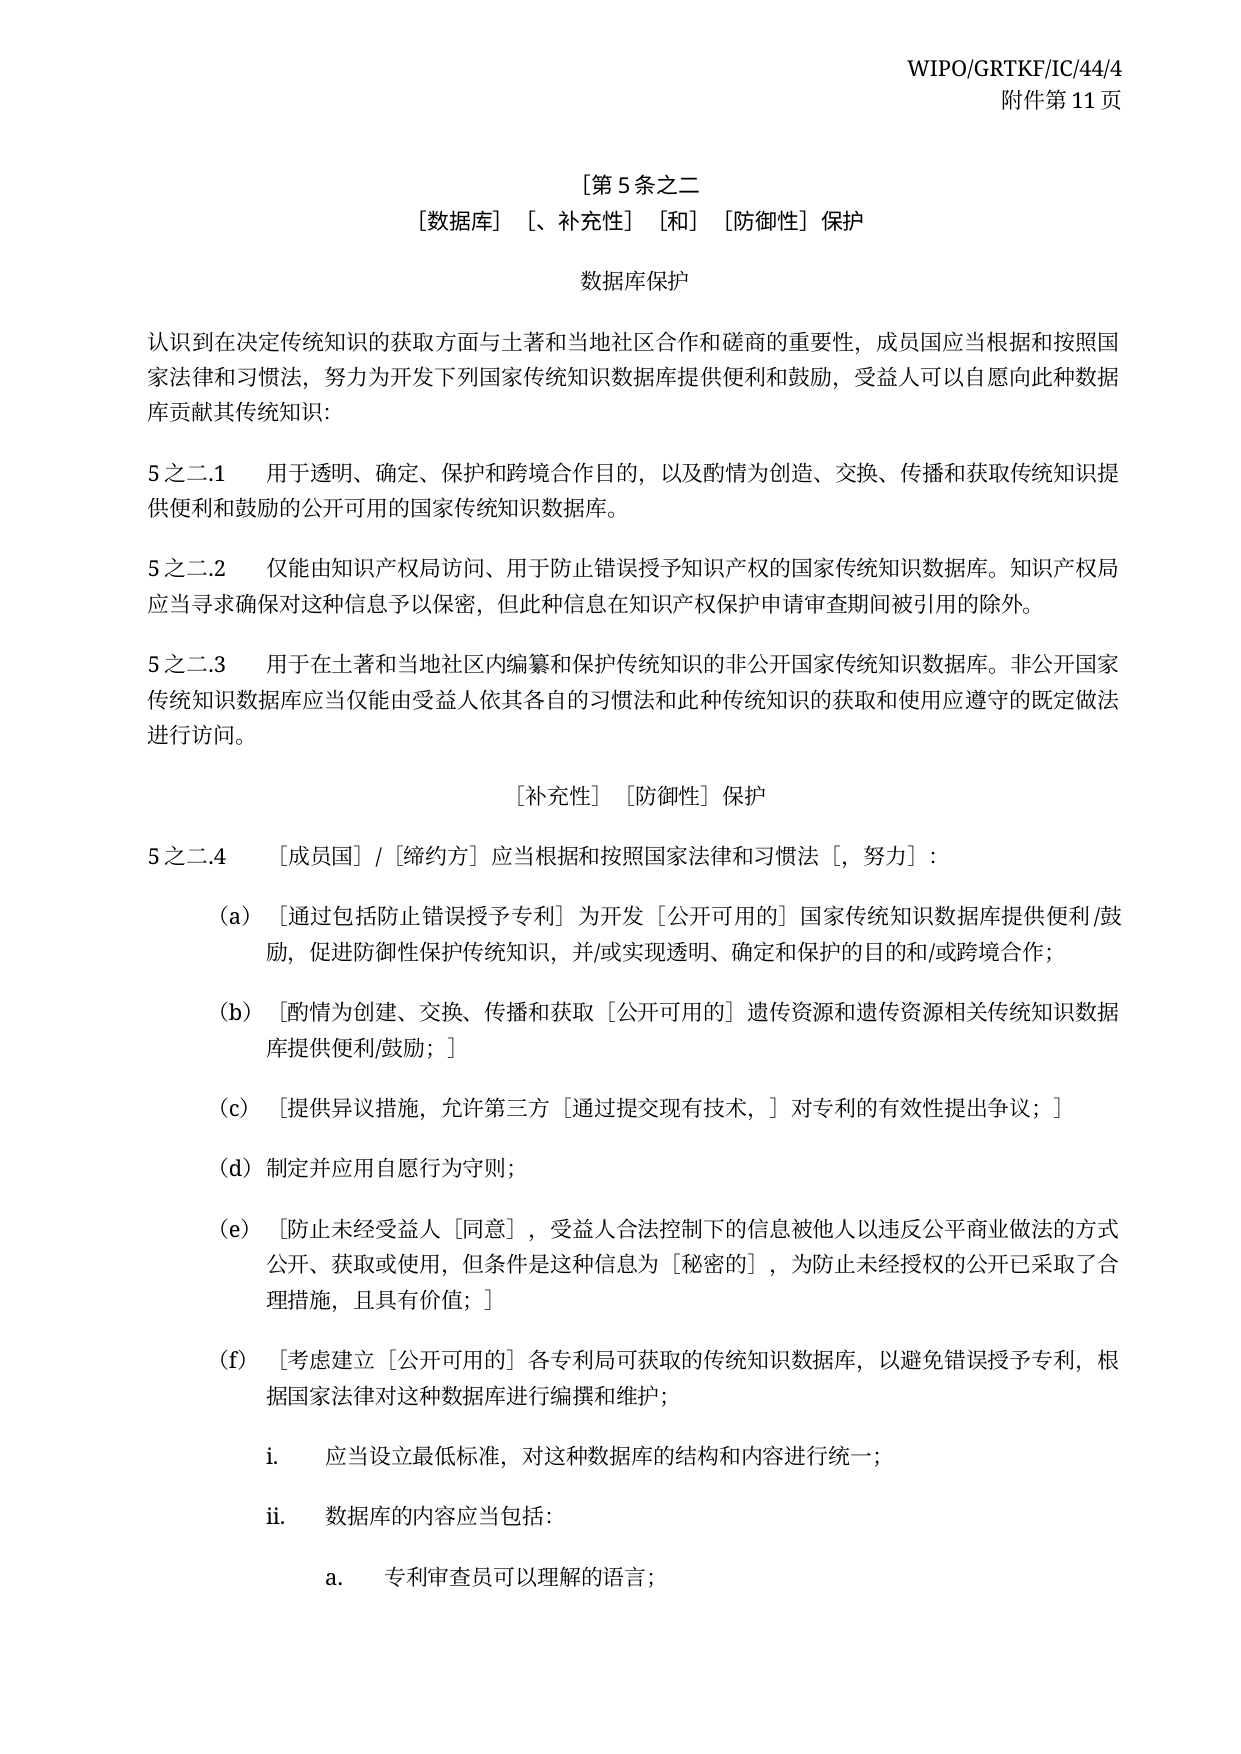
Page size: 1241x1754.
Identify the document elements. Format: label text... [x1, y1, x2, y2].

text a. 专利审查员可以理解的语言； [325, 1556, 1122, 1592]
text 5之二.2 仅能由知识产权局访问、用于防止错误授予知识产权的国家传统知识数据库。知识产权局应当寻求确保对这种信息予以保密，但此种信息在知识产权保护申请审查期间被引用的除外。 [148, 548, 1122, 619]
text （c） ［提供异议措施，允许第三方［通过提交现有技术，］对专利的有效性提出争议；］ [207, 1087, 1122, 1123]
text （a） ［通过包括防止错误授予专利］为开发［公开可用的］国家传统知识数据库提供便利/鼓励，促进防御性保护传统知识，并/或实现透明、确定和保护的目的和/或跨境合作； [207, 896, 1122, 967]
text （f） ［考虑建立［公开可用的］各专利局可获取的传统知识数据库，以避免错误授予专利，根据国家法律对这种数据库进行编撰和维护； [207, 1339, 1122, 1410]
text 5之二.4 ［成员国］/［缔约方］应当根据和按照国家法律和习惯法［，努力］： [148, 835, 1122, 871]
text （b） ［酌情为创建、交换、传播和获取［公开可用的］遗传资源和遗传资源相关传统知识数据库提供便利/鼓励；］ [207, 992, 1122, 1062]
text ii. 数据库的内容应当包括： [266, 1496, 1122, 1531]
text i. 应当设立最低标准，对这种数据库的结构和内容进行统一； [266, 1435, 1122, 1471]
text （e） ［防止未经受益人［同意］，受益人合法控制下的信息被他人以违反公平商业做法的方式公开、获取或使用，但条件是这种信息为［秘密的］，为防止未经授权的公开已采取了合理措施，且具有价值；］ [207, 1208, 1122, 1314]
text 5之二.1 用于透明、确定、保护和跨境合作目的，以及酌情为创造、交换、传播和获取传统知识提供便利和鼓励的公开可用的国家传统知识数据库。 [148, 452, 1122, 523]
text 认识到在决定传统知识的获取方面与土著和当地社区合作和磋商的重要性，成员国应当根据和按照国家法律和习惯法，努力为开发下列国家传统知识数据库提供便利和鼓励，受益人可以自愿向此种数据库贡献其传统知识： [148, 321, 1122, 427]
text 5之二.3 用于在土著和当地社区内编纂和保护传统知识的非公开国家传统知识数据库。非公开国家传统知识数据库应当仅能由受益人依其各自的习惯法和此种传统知识的获取和使用应遵守的既定做法进行访问。 [148, 644, 1122, 750]
text （d） 制定并应用自愿行为守则； [207, 1148, 1122, 1183]
text 数据库保护 [148, 260, 1122, 296]
text ［第5条之二 ［数据库］［、补充性］［和］［防御性］保护 [148, 164, 1122, 235]
text ［补充性］［防御性］保护 [148, 775, 1122, 810]
